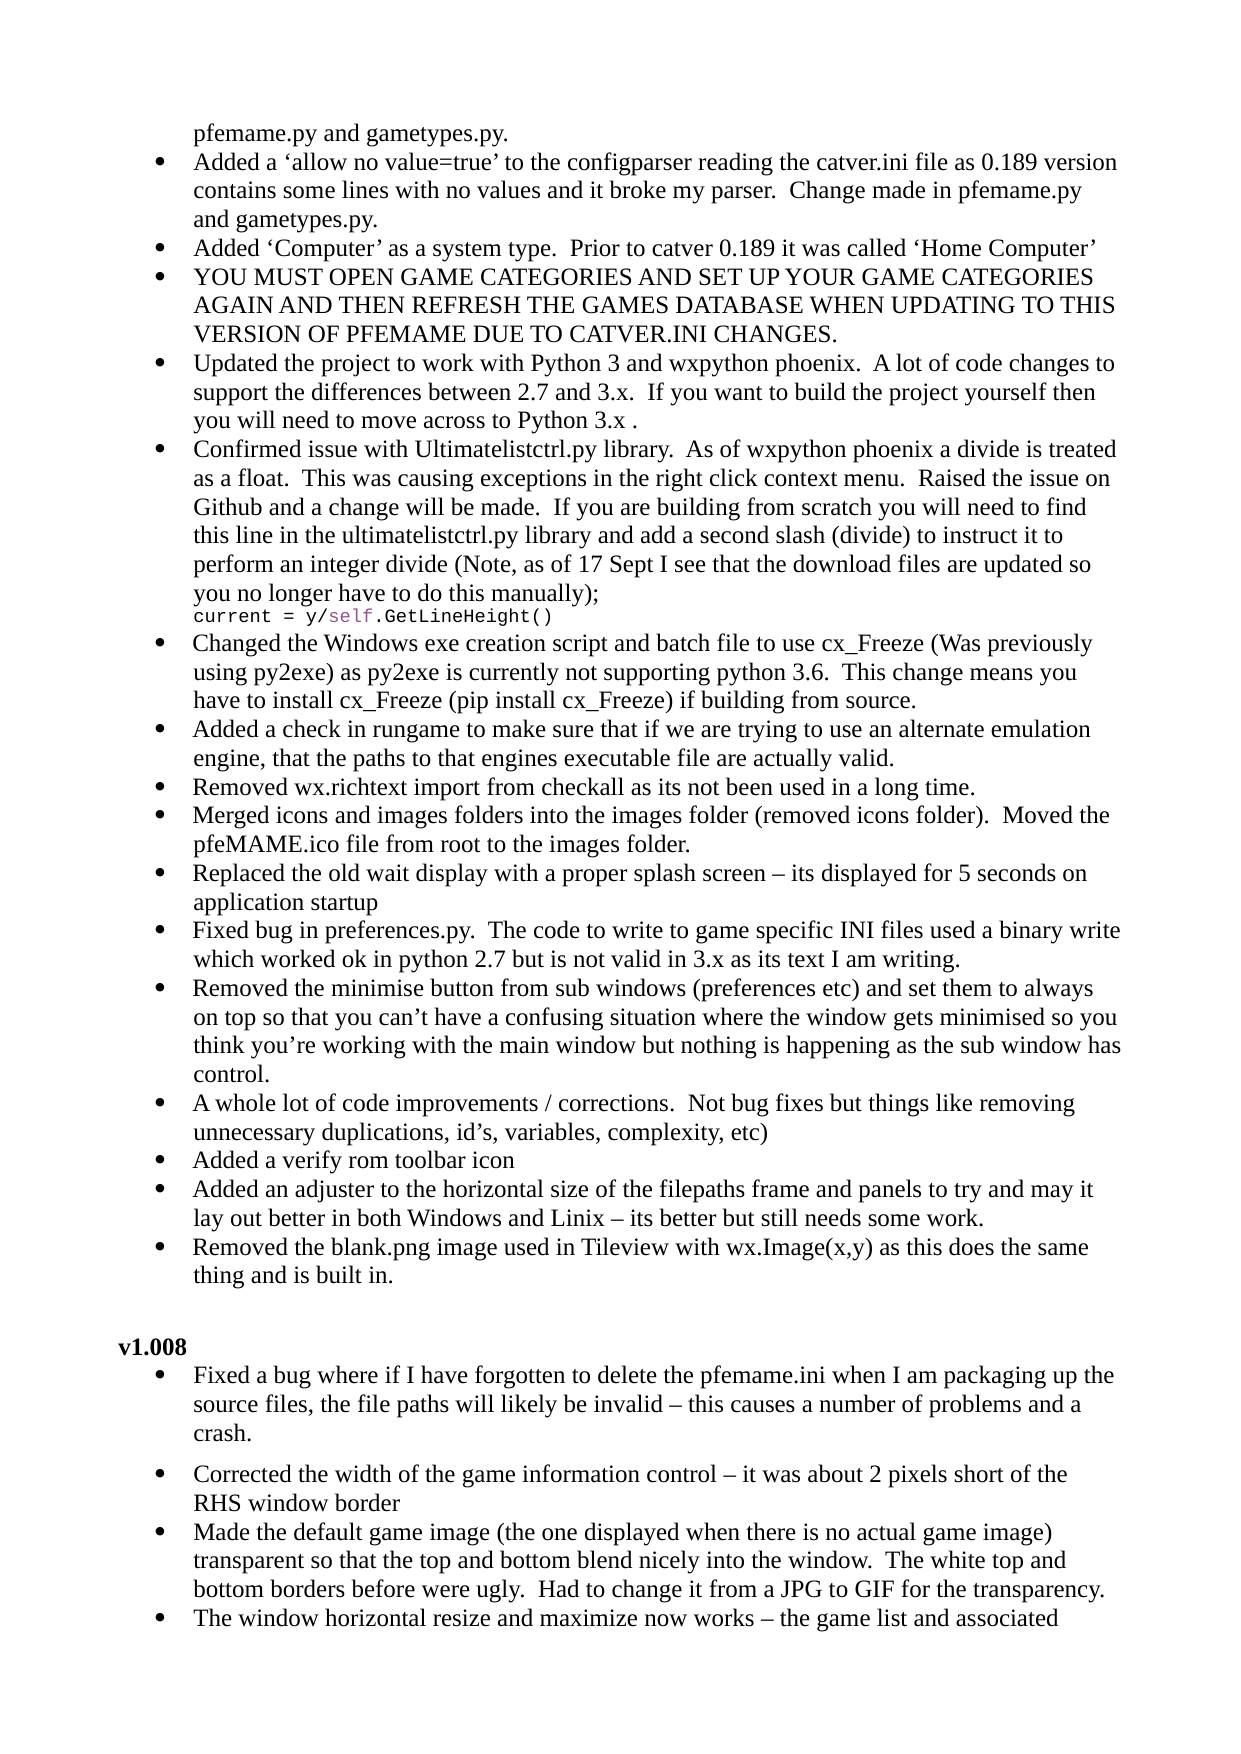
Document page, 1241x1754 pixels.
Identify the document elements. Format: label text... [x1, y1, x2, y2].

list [156, 1603, 1122, 1632]
list Added an adjuster to the horizontal size of the filepaths frame and panels to try and may it lay out better in both Windows and Linix – its better but still needs some work. [156, 1174, 1122, 1232]
list Added a verify rom toolbar icon [156, 1146, 1122, 1174]
list YOU MUST OPEN GAME CATEGORIES AND SET UP YOUR GAME CATEGORIES AGAIN AND THEN REFRESH THE GAMES DATABASE WHEN UPDATING TO THIS VERSION OF PFEMAME DUE TO CATVER.INI CHANGES. [156, 262, 1122, 348]
list A whole lot of code improvements / corrections. Not bug fixes but things like removing unnecessary duplications, id’s, variables, complexity, etc) [156, 1088, 1122, 1146]
list Removed wx.richtext import from checkall as its not been used in a long time. [156, 772, 1122, 801]
text v1.008 [118, 1332, 1122, 1361]
list Fixed a bug where if I have forgotten to delete the pfemame.ini when I am packaging up the source files, the file paths will likely be invalid – this causes a number of problems and a crash. [156, 1361, 1122, 1447]
list Removed the blank.png image used in Tileview with wx.Image(x,y) as this does the same thing and is built in. [156, 1232, 1122, 1289]
list Confirmed issue with Ultimatelistctrl.py library. As of wxpython phoenix a divide is treated as a float. This was causing exceptions in the right click context menu. Raised the issue on Github and a change will be made. If you are building from scratch you will need to find this line in the ultimatelistctrl.py library and add a second slash (divide) to instruct it to perform an integer divide (Note, as of 17 Sept I see that the download files are updated so you no longer have to do this manually); [156, 434, 1122, 607]
list Removed the minimise button from sub windows (preferences etc) and set them to always on top so that you can’t have a confusing situation where the window gets minimised so you think you’re working with the main window but nothing is happening as the sub window has control. [156, 973, 1122, 1088]
list Added ‘Computer’ as a system type. Prior to catver 0.189 it was called ‘Home Computer’ [156, 233, 1122, 262]
list Added a check in rungame to make sure that if we are trying to use an alternate emulation engine, that the paths to that engines executable file are actually valid. [156, 714, 1122, 772]
list Corrected the width of the game information control – it was about 2 pixels short of the RHS window border [156, 1459, 1122, 1517]
list Merged icons and images folders into the images folder (removed icons folder). Moved the pfeMAME.ico file from root to the images folder. [156, 801, 1122, 858]
list Made the default game image (the one displayed when there is no actual game image) transparent so that the top and bottom blend nicely into the window. The white top and bottom borders before were ugly. Had to change it from a JPG to GIF for the transparency. [156, 1517, 1122, 1603]
list Added a ‘allow no value=true’ to the configparser reading the catver.ini file as 0.189 version contains some lines with no values and it broke my parser. Change made in pfemame.py and gametypes.py. [156, 147, 1122, 233]
text current = y/self.GetLineHeight() [193, 607, 1122, 628]
list Fixed bug in preferences.py. The code to write to game specific INI files used a binary write which worked ok in python 2.7 but is not valid in 3.x as its text I am writing. [156, 916, 1122, 973]
list Replaced the old wait display with a proper splash screen – its displayed for 5 seconds on application startup [156, 858, 1122, 916]
list Changed the Windows exe creation script and batch file to use cx_Freeze (Was previously using py2exe) as py2exe is currently not supporting python 3.6. This change means you have to install cx_Freeze (pip install cx_Freeze) if building from source. [156, 628, 1122, 714]
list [156, 118, 1122, 147]
list Updated the project to work with Python 3 and wxpython phoenix. A lot of code changes to support the differences between 2.7 and 3.x. If you want to build the project yourself then you will need to move across to Python 3.x . [156, 348, 1122, 434]
